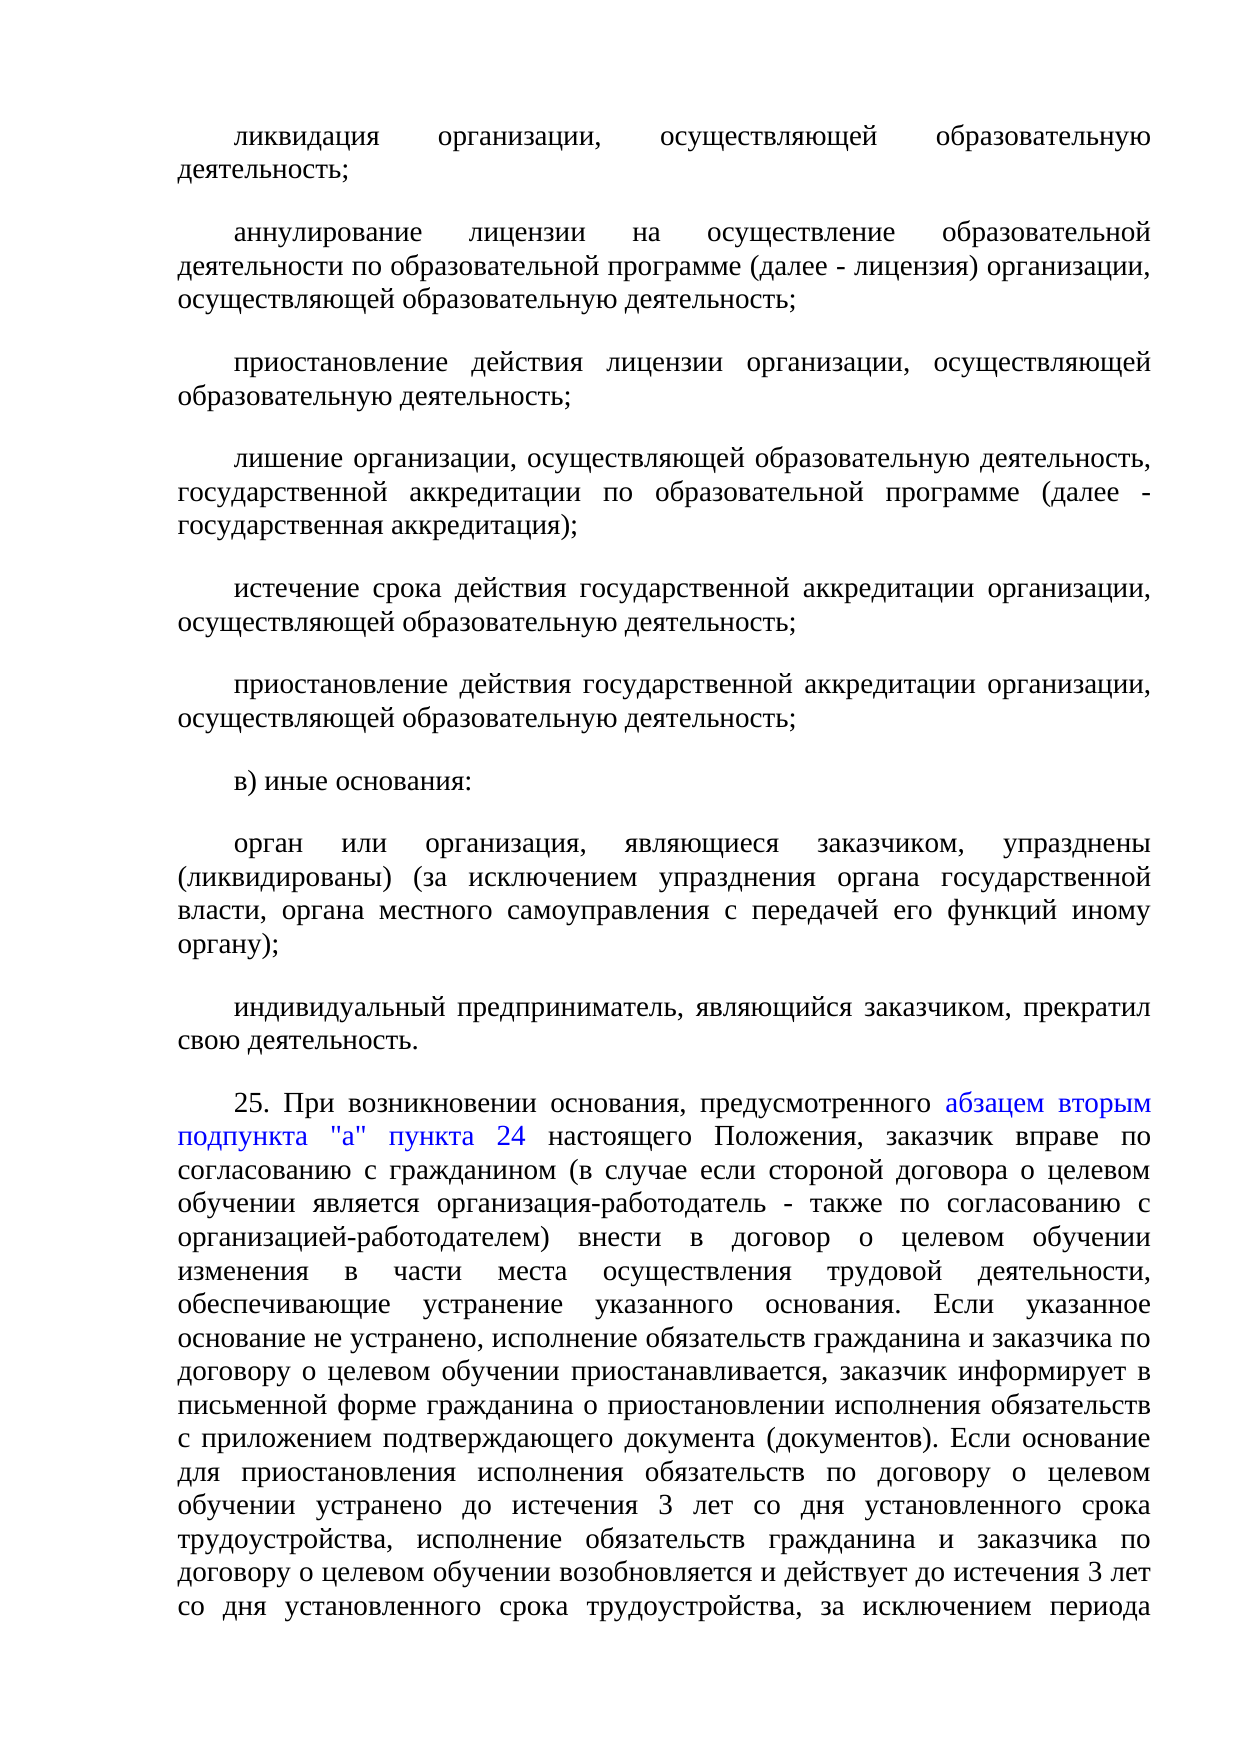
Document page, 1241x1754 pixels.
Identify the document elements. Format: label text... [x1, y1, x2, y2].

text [177, 1085, 1152, 1622]
text приостановление действия государственной аккредитации организации, осуществляющей образовательную деятельность; [177, 666, 1152, 733]
text приостановление действия лицензии организации, осуществляющей образовательную деятельность; [177, 344, 1152, 411]
text ликвидация организации, осуществляющей образовательную деятельность; [177, 118, 1152, 185]
text лишение организации, осуществляющей образовательную деятельность, государственной аккредитации по образовательной программе (далее - государственная аккредитация); [177, 440, 1152, 541]
text орган или организация, являющиеся заказчиком, упразднены (ликвидированы) (за исключением упразднения органа государственной власти, органа местного самоуправления с передачей его функций иному органу); [177, 825, 1152, 959]
text истечение срока действия государственной аккредитации организации, осуществляющей образовательную деятельность; [177, 570, 1152, 637]
text в) иные основания: [177, 763, 1152, 796]
text аннулирование лицензии на осуществление образовательной деятельности по образовательной программе (далее - лицензия) организации, осуществляющей образовательную деятельность; [177, 214, 1152, 315]
text индивидуальный предприниматель, являющийся заказчиком, прекратил свою деятельность. [177, 989, 1152, 1056]
